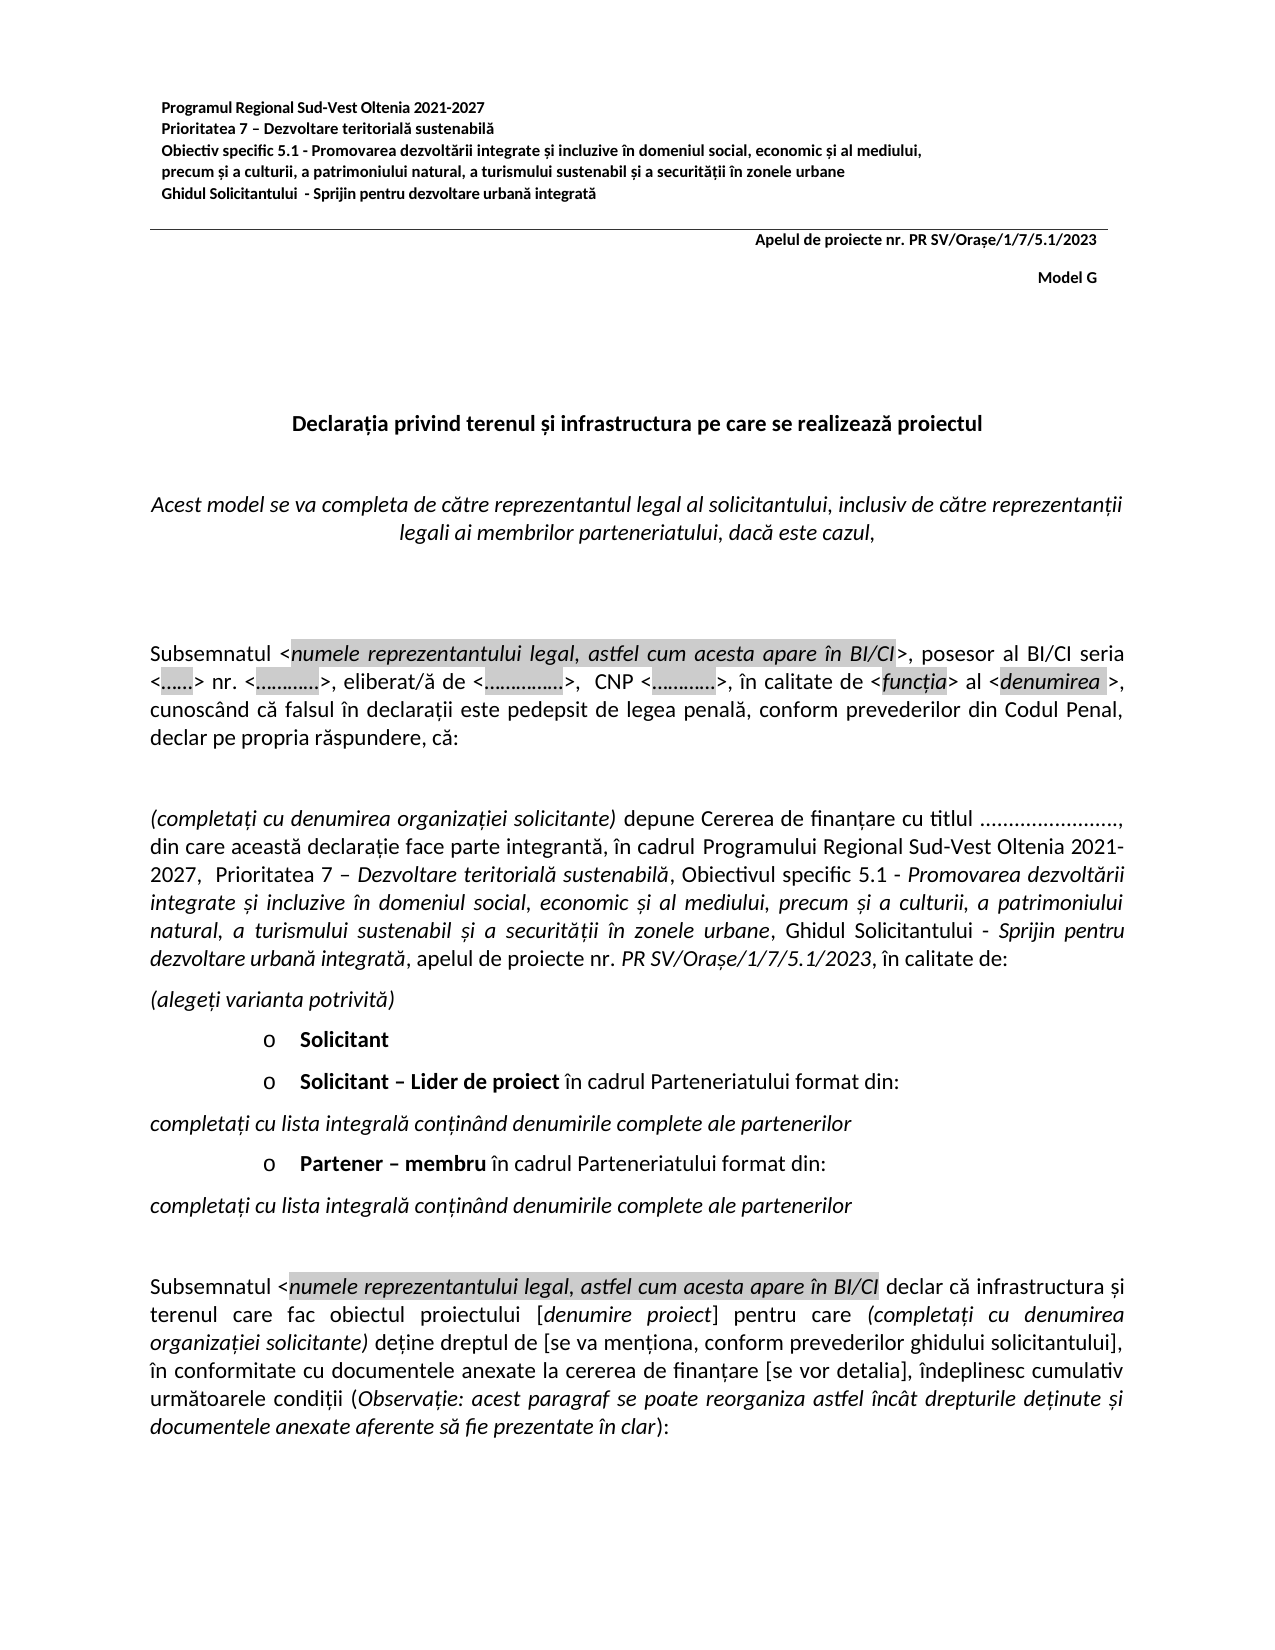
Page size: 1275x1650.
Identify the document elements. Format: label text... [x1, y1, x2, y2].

text (alegeţi varianta potrivită) [150, 985, 1125, 1013]
list Partener – membru în cadrul Parteneriatului format din: [262, 1149, 1125, 1178]
text completaţi cu lista integrală conţinând denumirile complete ale partenerilor [150, 1109, 1125, 1137]
list Solicitant [262, 1026, 1125, 1055]
text completați cu lista integrală conținând denumirile complete ale partenerilor [150, 1191, 1125, 1219]
text Subsemnatul <numele reprezentantului legal, astfel cum acesta apare în BI/CI declar că infrastructura şi terenul care fac obiectul proiectului [denumire proiect] pentru care (completaţi cu denumirea organizaţiei solicitante) deţine dreptul de [se va menţiona, conform prevederilor ghidului solicitantului], în conformitate cu documentele anexate la cererea de finanţare [se vor detalia], îndeplinesc cumulativ următoarele condiții (Observaţie: acest paragraf se poate reorganiza astfel încât drepturile deţinute și documentele anexate aferente să fie prezentate în clar): [150, 1272, 1125, 1440]
text Acest model se va completa de către reprezentantul legal al solicitantului, inclusiv de către reprezentanţii legali ai membrilor parteneriatului, dacă este cazul, [150, 490, 1125, 546]
text Declaraţia privind terenul și infrastructura pe care se realizează proiectul [150, 409, 1125, 437]
text Subsemnatul <numele reprezentantului legal, astfel cum acesta apare în BI/CI>, posesor al BI/CI seria <……> nr. <…………>, eliberat/ă de <……………>, CNP <…………>, în calitate de <funcţia> al <denumirea >, cunoscând că falsul în declaraţii este pedepsit de legea penală, conform prevederilor din Codul Penal, declar pe propria răspundere, că: [150, 639, 1125, 751]
list Solicitant – Lider de proiect în cadrul Parteneriatului format din: [262, 1067, 1125, 1096]
text (completaţi cu denumirea organizaţiei solicitante) depune Cererea de finanţare cu titlul ........................, din care această declaraţie face parte integrantă, în cadrul Programului Regional Sud-Vest Oltenia 2021-2027, Prioritatea 7 – Dezvoltare teritorială sustenabilă, Obiectivul specific 5.1 - Promovarea dezvoltării integrate și incluzive în domeniul social, economic și al mediului, precum și a culturii, a patrimoniului natural, a turismului sustenabil și a securității în zonele urbane, Ghidul Solicitantului - Sprijin pentru dezvoltare urbană integrată, apelul de proiecte nr. PR SV/Orașe/1/7/5.1/2023, în calitate de: [150, 804, 1125, 972]
